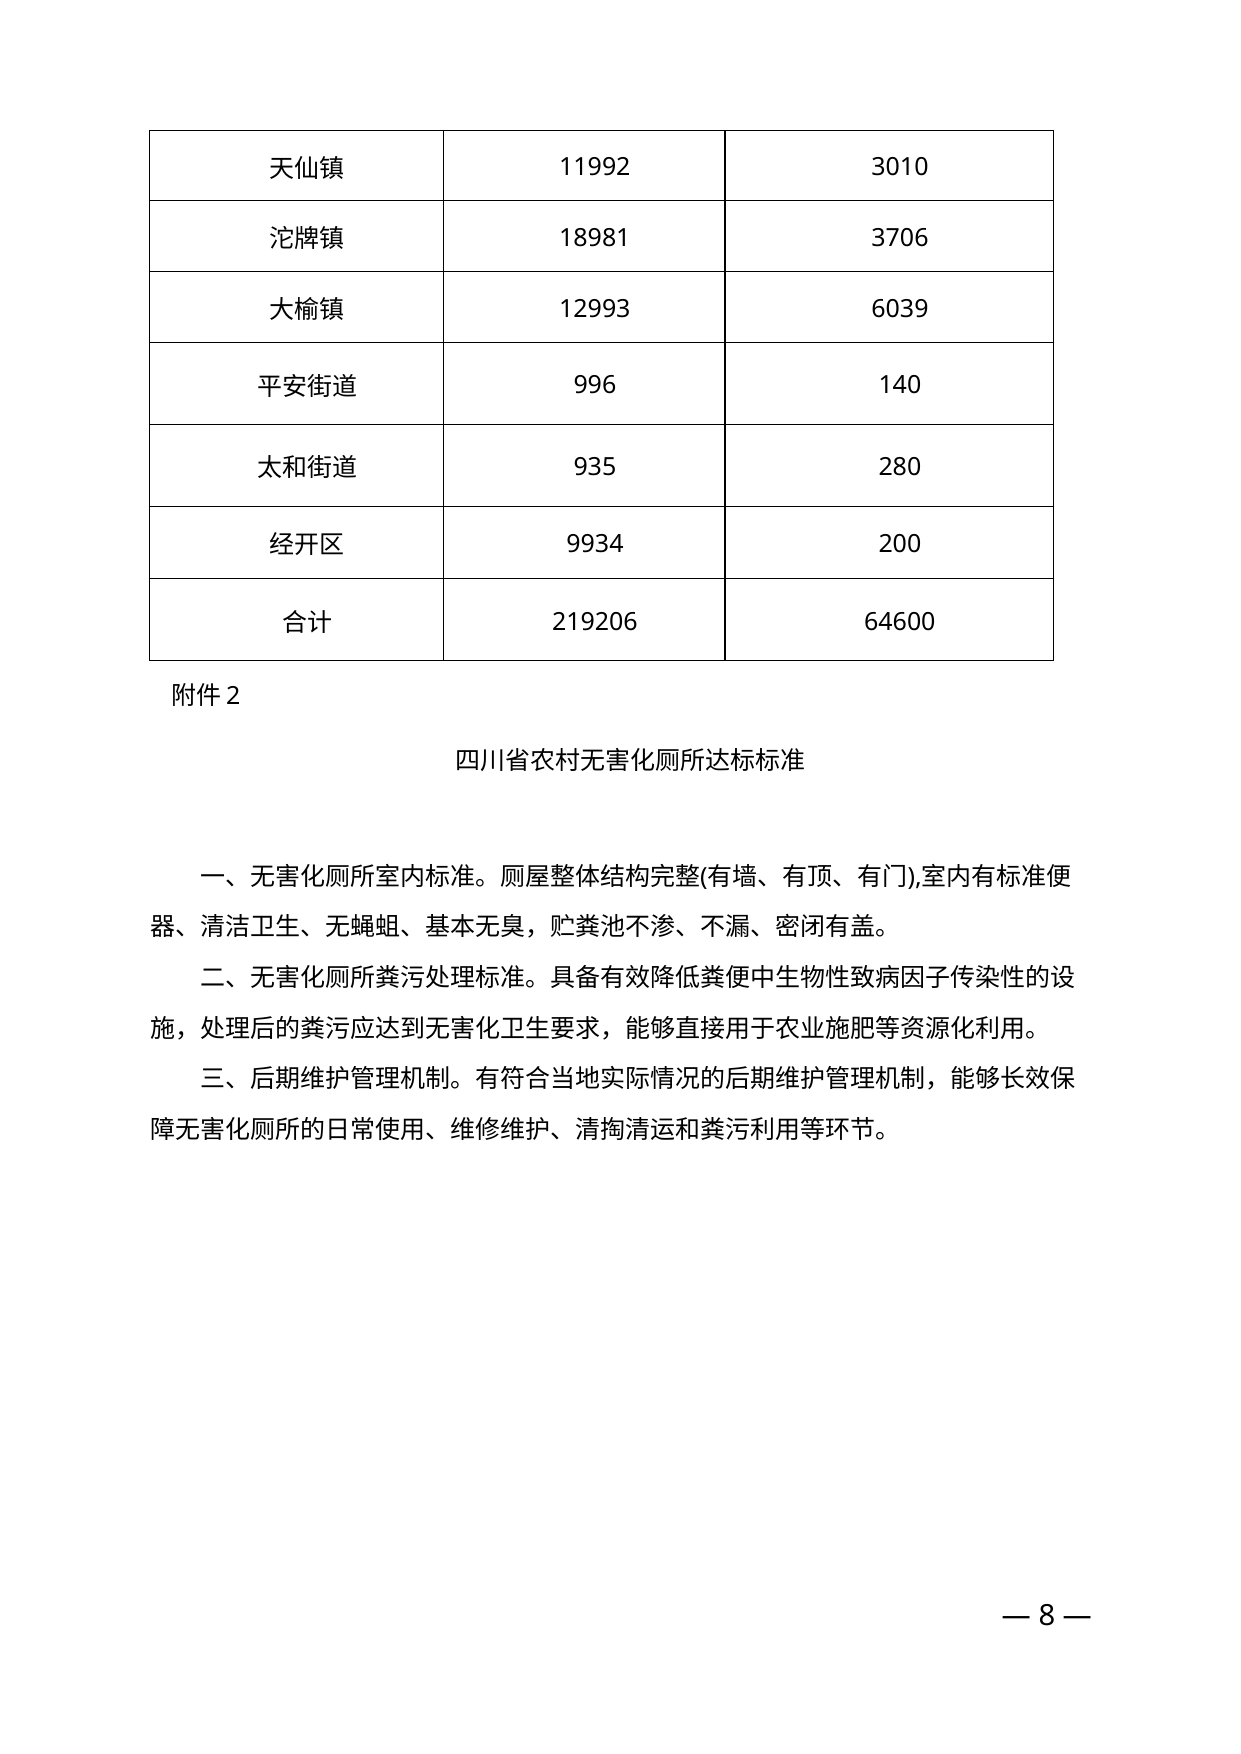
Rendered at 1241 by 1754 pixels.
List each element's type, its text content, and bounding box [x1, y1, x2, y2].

table_cell 64600 [726, 579, 1053, 660]
table_cell 6039 [726, 272, 1053, 342]
table_cell 18981 [444, 201, 724, 271]
table_cell 沱牌镇 [150, 201, 443, 271]
table_cell 219206 [444, 579, 724, 660]
table_cell 200 [726, 507, 1053, 578]
text 附件2 [150, 661, 1090, 726]
table_cell 9934 [444, 507, 724, 578]
table_cell 平安街道 [150, 343, 443, 424]
table_cell 12993 [444, 272, 724, 342]
table_cell 太和街道 [150, 425, 443, 506]
table_cell 140 [726, 343, 1053, 424]
table_cell 996 [444, 343, 724, 424]
text 一、无害化厕所室内标准。厕屋整体结构完整(有墙、有顶、有门),室内有标准便器、清洁卫生、无蝇蛆、基本无臭，贮粪池不渗、不漏、密闭有盖。 [150, 856, 1090, 943]
table_cell 经开区 [150, 507, 443, 578]
table_cell 280 [726, 425, 1053, 506]
text 四川省农村无害化厕所达标标准 [150, 726, 1090, 791]
table_cell 大榆镇 [150, 272, 443, 342]
text 三、后期维护管理机制。有符合当地实际情况的后期维护管理机制，能够长效保障无害化厕所的日常使用、维修维护、清掏清运和粪污利用等环节。 [150, 1059, 1090, 1146]
table_cell 3706 [726, 201, 1053, 271]
text 二、无害化厕所粪污处理标准。具备有效降低粪便中生物性致病因子传染性的设施，处理后的粪污应达到无害化卫生要求，能够直接用于农业施肥等资源化利用。 [150, 957, 1090, 1044]
table_cell 天仙镇 [150, 131, 443, 200]
table_cell 合计 [150, 579, 443, 660]
table_cell 11992 [444, 131, 724, 200]
table_cell 3010 [726, 131, 1053, 200]
table_cell 935 [444, 425, 724, 506]
